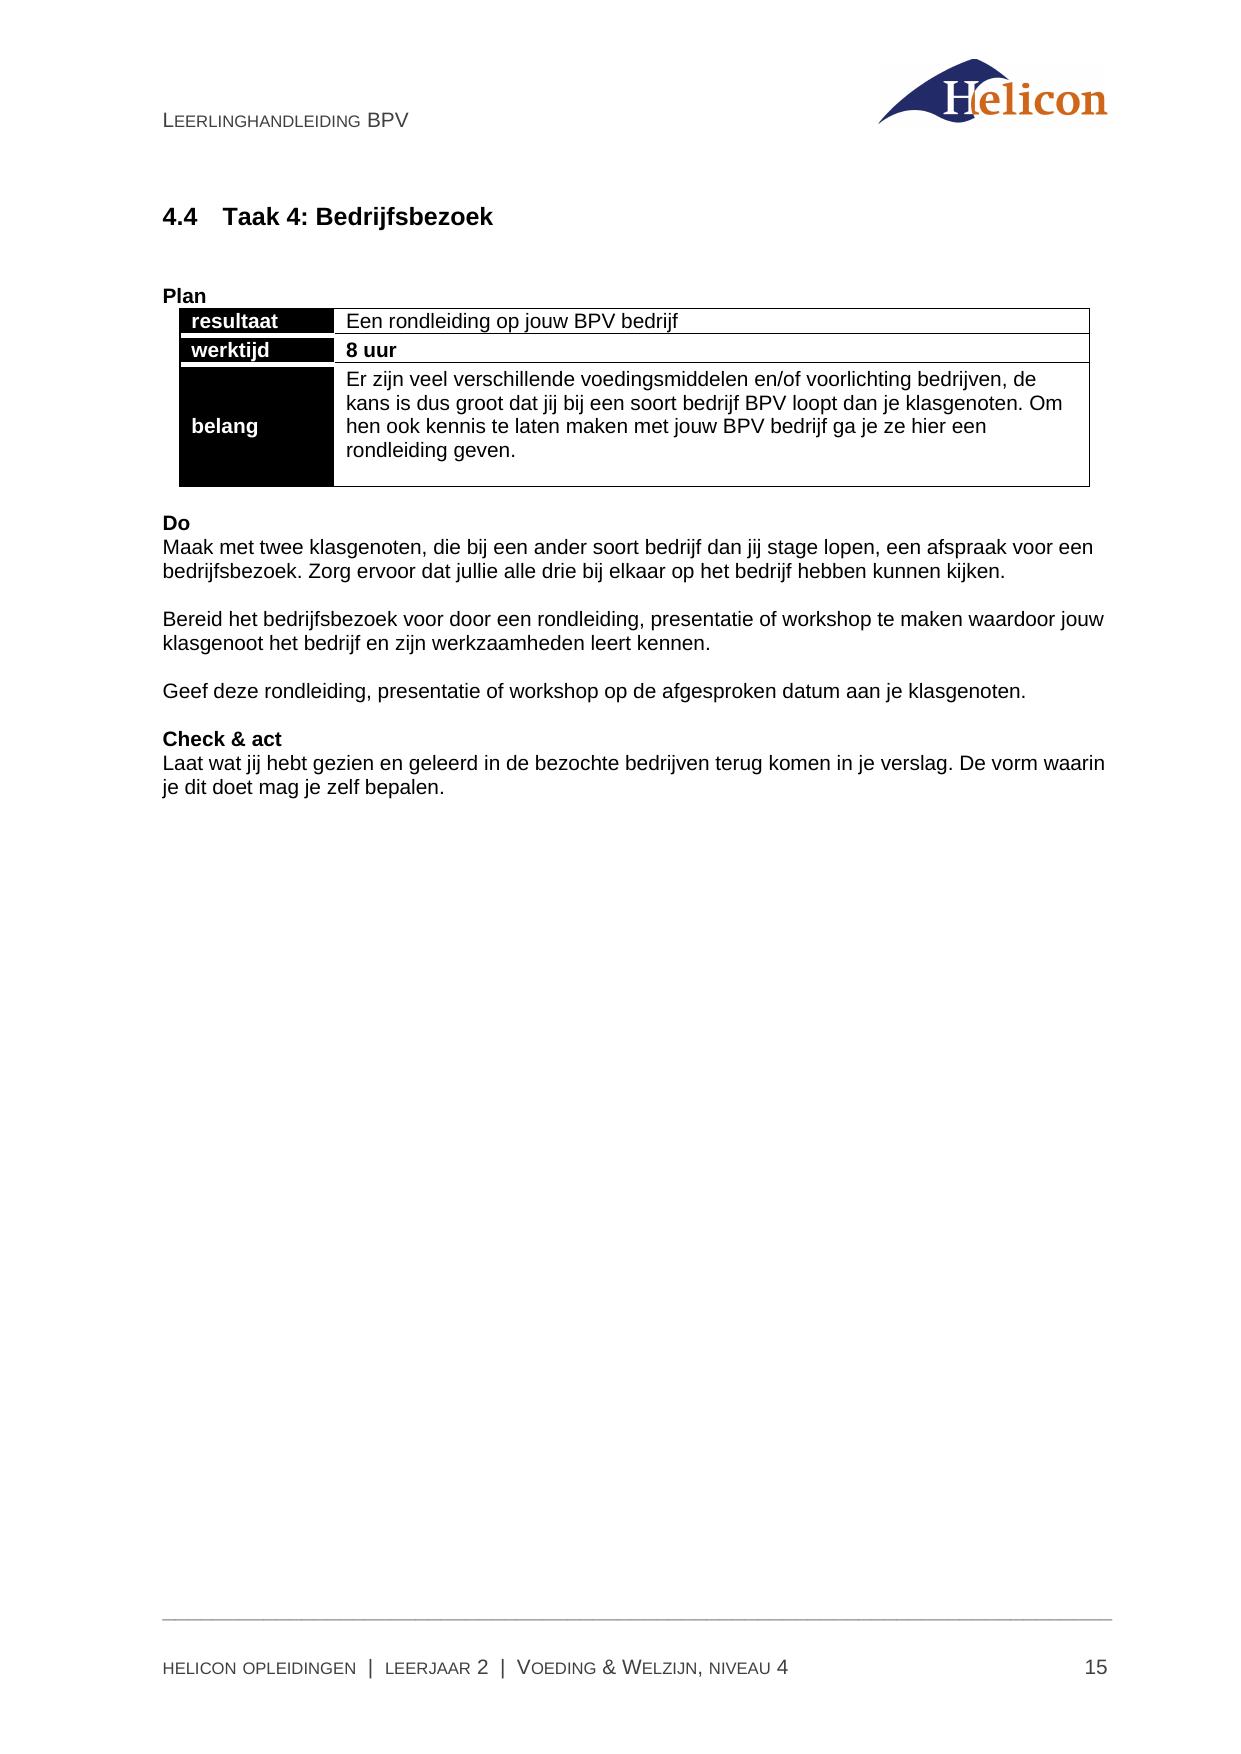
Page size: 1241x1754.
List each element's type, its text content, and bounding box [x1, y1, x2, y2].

table_header Een rondleiding op jouw BPV bedrijf [335, 309, 1089, 333]
text Plan [162, 284, 1111, 308]
text Laat wat jij hebt gezien en geleerd in de bezochte bedrijven terug komen in je verslag. De vorm waarin je dit doet mag je zelf bepalen. [162, 751, 1111, 799]
subtitle Taak 4: Bedrijfsbezoek [162, 202, 1126, 231]
picture [878, 59, 1108, 128]
table_cell Er zijn veel verschillende voedingsmiddelen en/of voorlichting bedrijven, de kans is dus groot dat jij bij een soort bedrijf BPV loopt dan je klasgenoten. Om hen ook kennis te laten maken met jouw BPV bedrijf ga je ze hier een rondleiding geven. [335, 363, 1089, 486]
text Do [162, 511, 1111, 535]
text Geef deze rondleiding, presentatie of workshop op de afgesproken datum aan je klasgenoten. [162, 679, 1111, 703]
table_cell belang [181, 367, 334, 486]
table_cell werktijd [181, 338, 334, 362]
table_cell 8 uur [335, 334, 1089, 362]
text Maak met twee klasgenoten, die bij een ander soort bedrijf dan jij stage lopen, een afspraak voor een bedrijfsbezoek. Zorg ervoor dat jullie alle drie bij elkaar op het bedrijf hebben kunnen kijken. [162, 535, 1111, 583]
text Check & act [162, 727, 1111, 751]
table_header resultaat [181, 309, 334, 333]
text Bereid het bedrijfsbezoek voor door een rondleiding, presentatie of workshop te maken waardoor jouw klasgenoot het bedrijf en zijn werkzaamheden leert kennen. [162, 607, 1111, 655]
